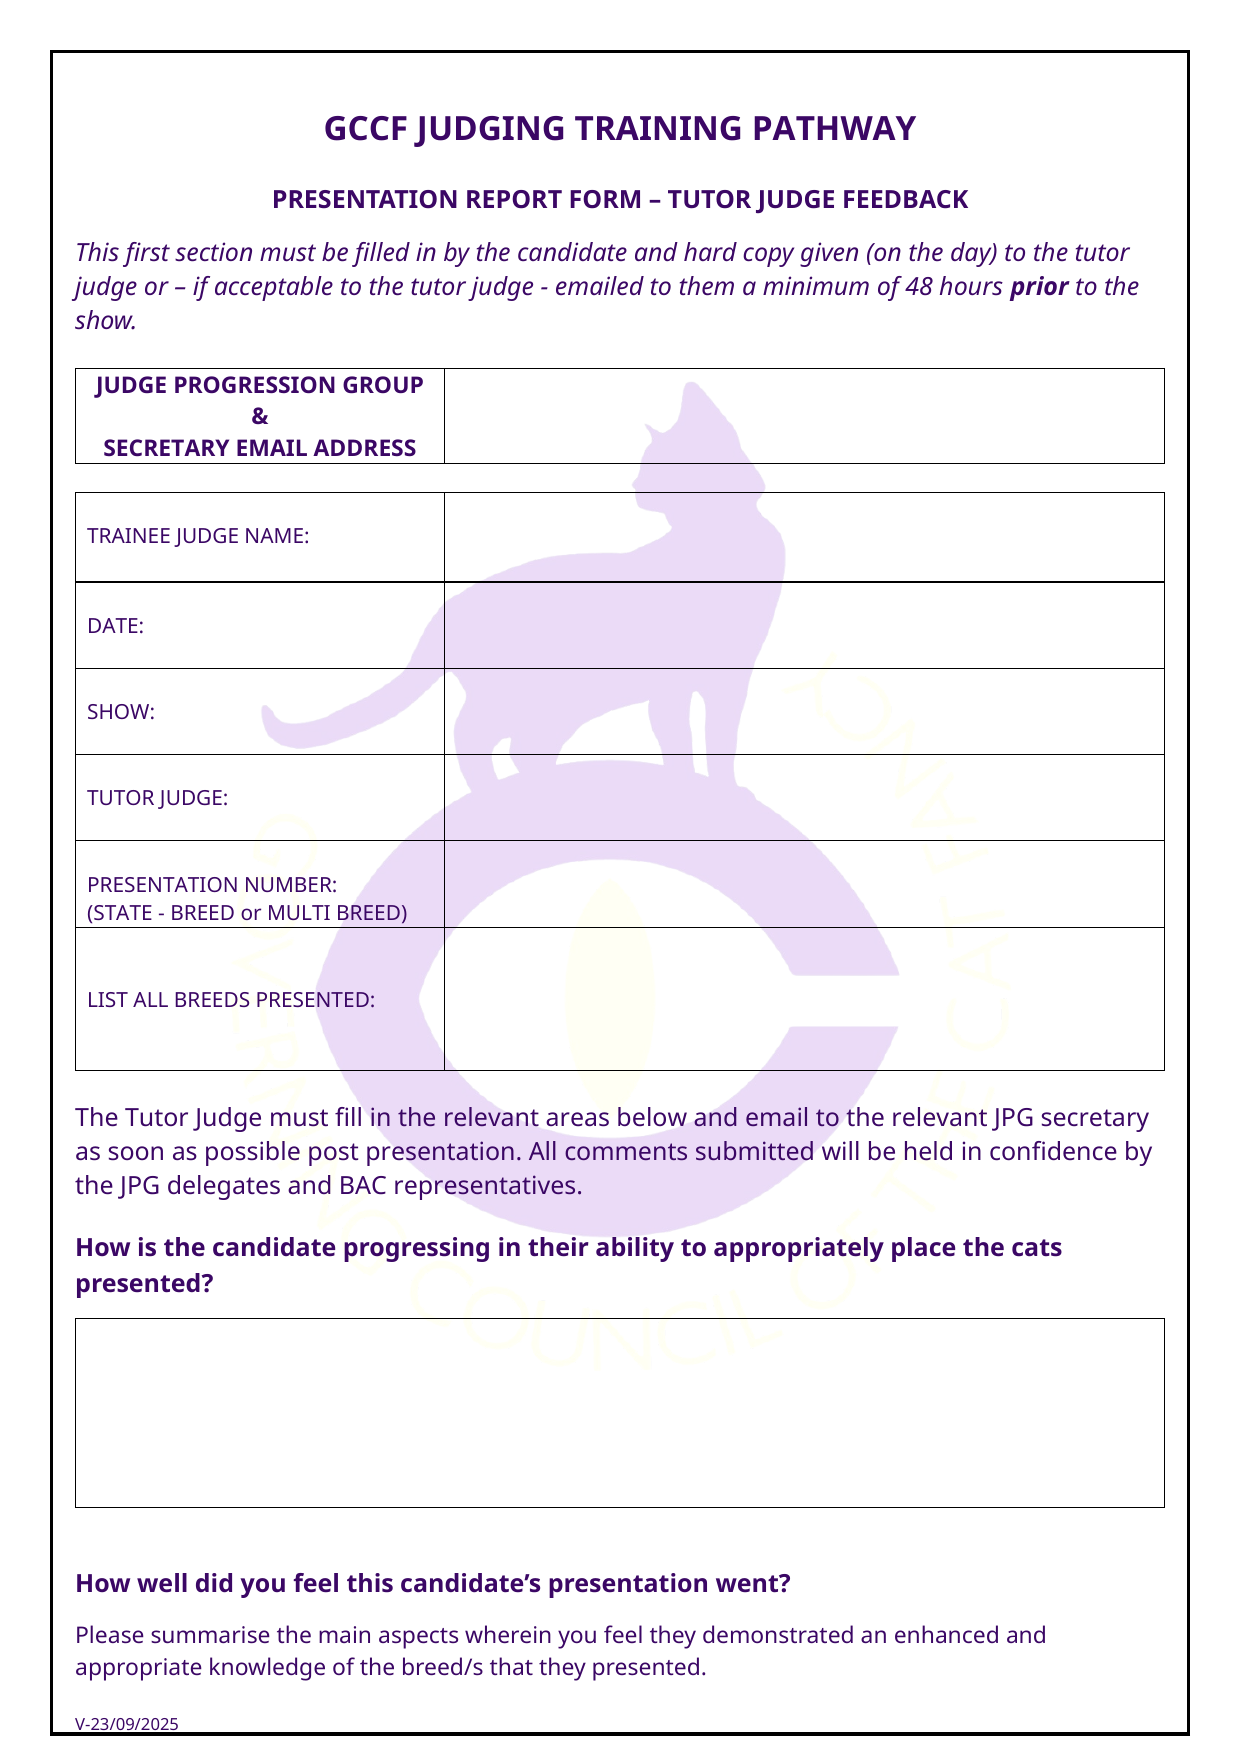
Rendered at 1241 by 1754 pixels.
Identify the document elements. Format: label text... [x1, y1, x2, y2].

table_cell PRESENTATION NUMBER: (STATE - BREED or MULTI BREED) [76, 841, 444, 927]
text How well did you feel this candidate’s presentation went? [75, 1566, 1165, 1600]
table_header [76, 1319, 1164, 1507]
text Please summarise the main aspects wherein you feel they demonstrated an enhanced and appropriate knowledge of the breed/s that they presented. [75, 1618, 1165, 1683]
table_cell DATE: [76, 583, 444, 668]
table_cell [445, 755, 1164, 840]
table_cell [445, 928, 1164, 1070]
table_cell TUTOR JUDGE: [76, 755, 444, 840]
table_header JUDGE PROGRESSION GROUP & SECRETARY EMAIL ADDRESS [76, 369, 444, 463]
text How is the candidate progressing in their ability to appropriately place the cats presented? [75, 1230, 1165, 1300]
table_cell SHOW: [76, 669, 444, 754]
table_cell LIST ALL BREEDS PRESENTED: [76, 928, 444, 1070]
text PRESENTATION REPORT FORM – TUTOR JUDGE FEEDBACK [75, 182, 1165, 216]
text This first section must be filled in by the candidate and hard copy given (on the day) to the tutor judge or – if acceptable to the tutor judge - emailed to them a minimum of 48 hours prior to the show. [75, 234, 1165, 337]
table_cell [445, 841, 1164, 927]
table_cell [445, 583, 1164, 668]
text GCCF JUDGING TRAINING PATHWAY [75, 105, 1165, 151]
table_header [445, 493, 1164, 581]
table_header [445, 369, 1164, 463]
table_cell [445, 669, 1164, 754]
text The Tutor Judge must fill in the relevant areas below and email to the relevant JPG secretary as soon as possible post presentation. All comments submitted will be held in confidence by the JPG delegates and BAC representatives. [75, 1099, 1165, 1202]
table_header TRAINEE JUDGE NAME: [76, 493, 444, 581]
